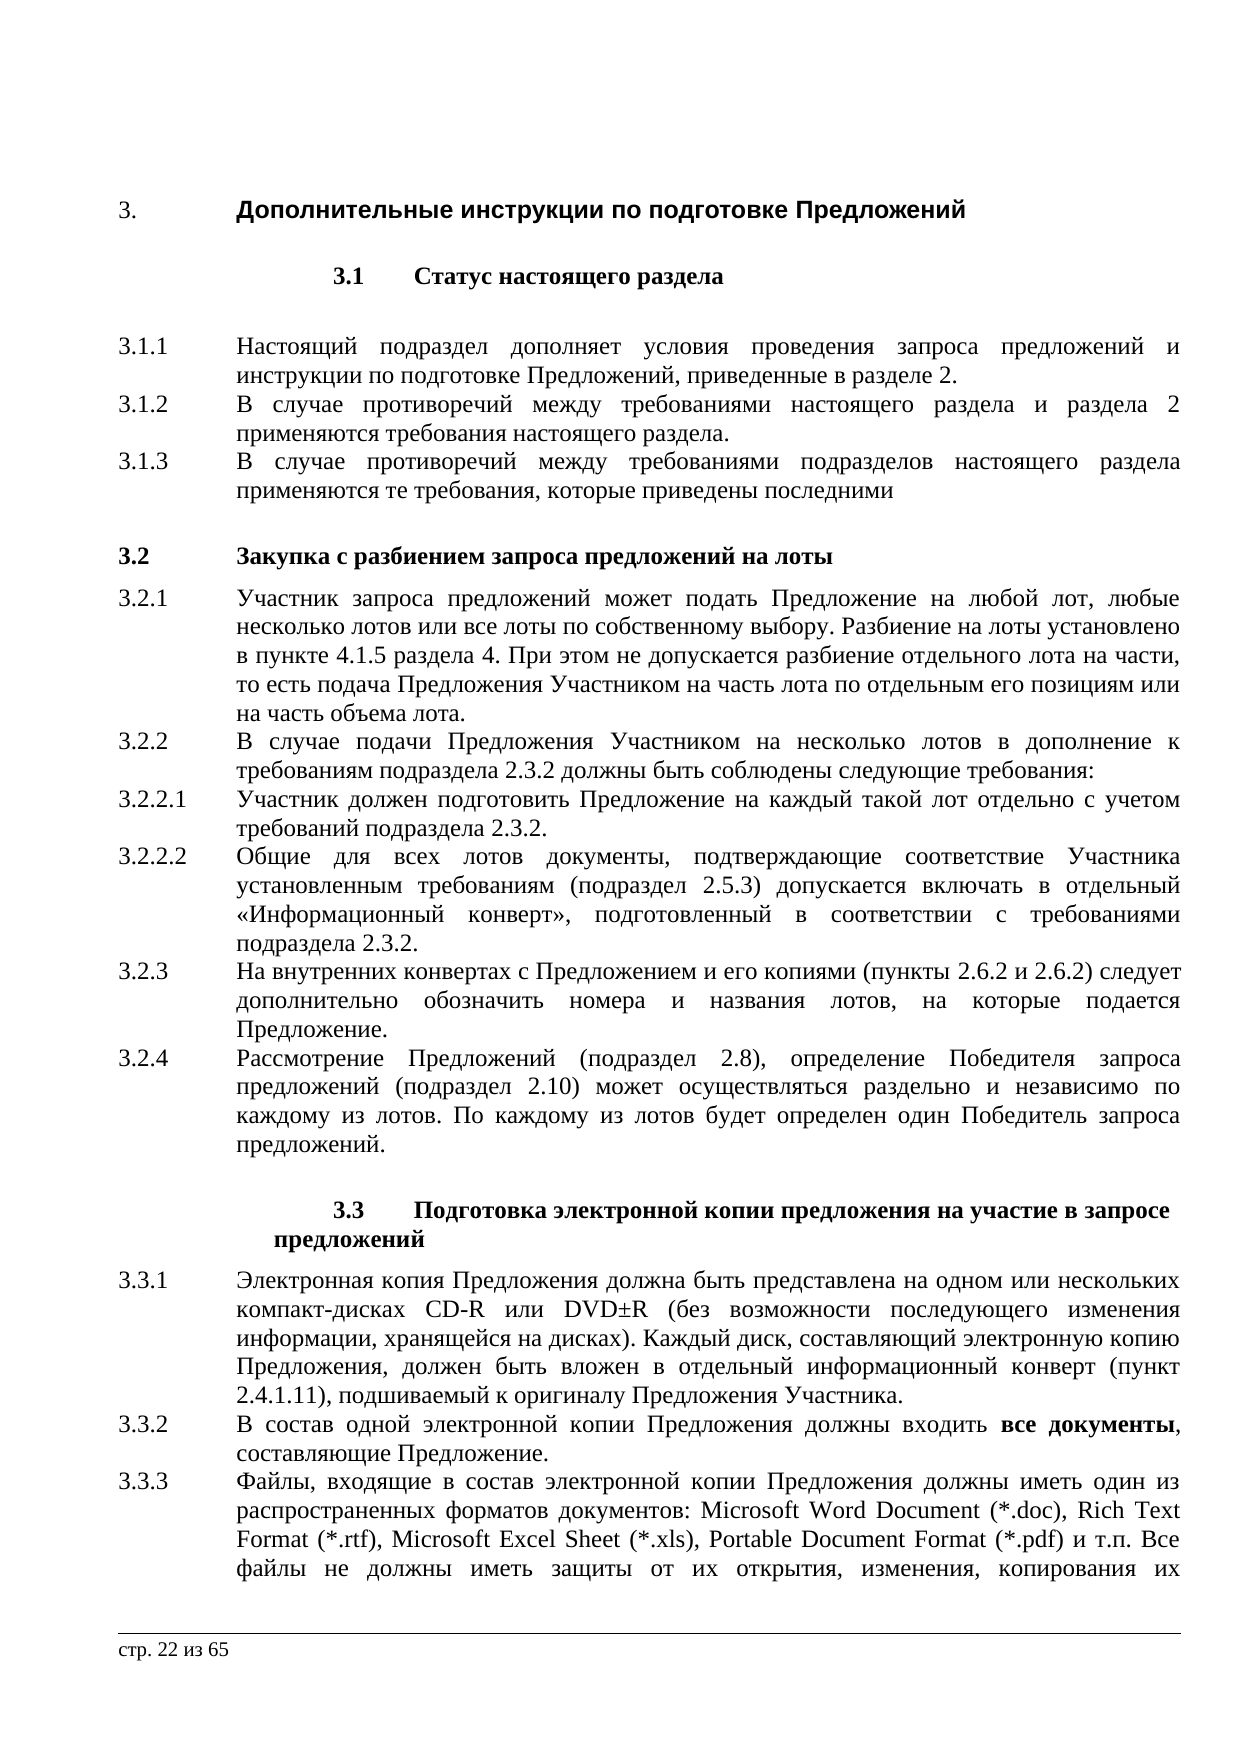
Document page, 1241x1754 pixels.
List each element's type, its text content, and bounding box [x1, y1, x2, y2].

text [118, 1466, 1181, 1581]
text Участник запроса предложений может подать Предложение на любой лот, любые несколько лотов или все лоты по собственному выбору. Разбиение на лоты установлено в пункте 4.1.5 раздела 4. При этом не допускается разбиение отдельного лота на части, то есть подача Предложения Участником на часть лота по отдельным его позициям или на часть объема лота. [118, 583, 1181, 726]
subtitle Статус настоящего раздела [274, 261, 1181, 290]
text Участник должен подготовить Предложение на каждый такой лот отдельно с учетом требований подраздела 2.3.2. [118, 784, 1181, 841]
text Общие для всех лотов документы, подтверждающие соответствие Участника установленным требованиям (подраздел 2.5.3) допускается включать в отдельный «Информационный конверт», подготовленный в соответствии с требованиями подраздела 2.3.2. [118, 841, 1181, 956]
subtitle Дополнительные инструкции по подготовке Предложений [118, 195, 1181, 224]
text В случае противоречий между требованиями настоящего раздела и раздела 2 применяются требования настоящего раздела. [118, 389, 1181, 446]
text Настоящий подраздел дополняет условия проведения запроса предложений и инструкции по подготовке Предложений, приведенные в разделе 2. [118, 331, 1181, 389]
text В случае противоречий между требованиями подразделов настоящего раздела применяются те требования, которые приведены последними [118, 446, 1181, 504]
text Рассмотрение Предложений (подраздел 2.8), определение Победителя запроса предложений (подраздел 2.10) может осуществляться раздельно и независимо по каждому из лотов. По каждому из лотов будет определен один Победитель запроса предложений. [118, 1043, 1181, 1158]
subtitle Закупка с разбиением запроса предложений на лоты [118, 541, 1181, 570]
text Электронная копия Предложения должна быть представлена на одном или нескольких компакт-дисках CD-R или DVD±R (без возможности последующего изменения информации, хранящейся на дисках). Каждый диск, составляющий электронную копию Предложения, должен быть вложен в отдельный информационный конверт (пункт 2.4.1.11), подшиваемый к оригиналу Предложения Участника. [118, 1265, 1181, 1409]
subtitle Подготовка электронной копии предложения на участие в запросе предложений [274, 1195, 1181, 1253]
text В состав одной электронной копии Предложения должны входить все документы, составляющие Предложение. [118, 1409, 1181, 1466]
text На внутренних конвертах с Предложением и его копиями (пункты 2.6.2 и 2.6.2) следует дополнительно обозначить номера и названия лотов, на которые подается Предложение. [118, 956, 1181, 1043]
text В случае подачи Предложения Участником на несколько лотов в дополнение к требованиям подраздела 2.3.2 должны быть соблюдены следующие требования: [118, 726, 1181, 784]
